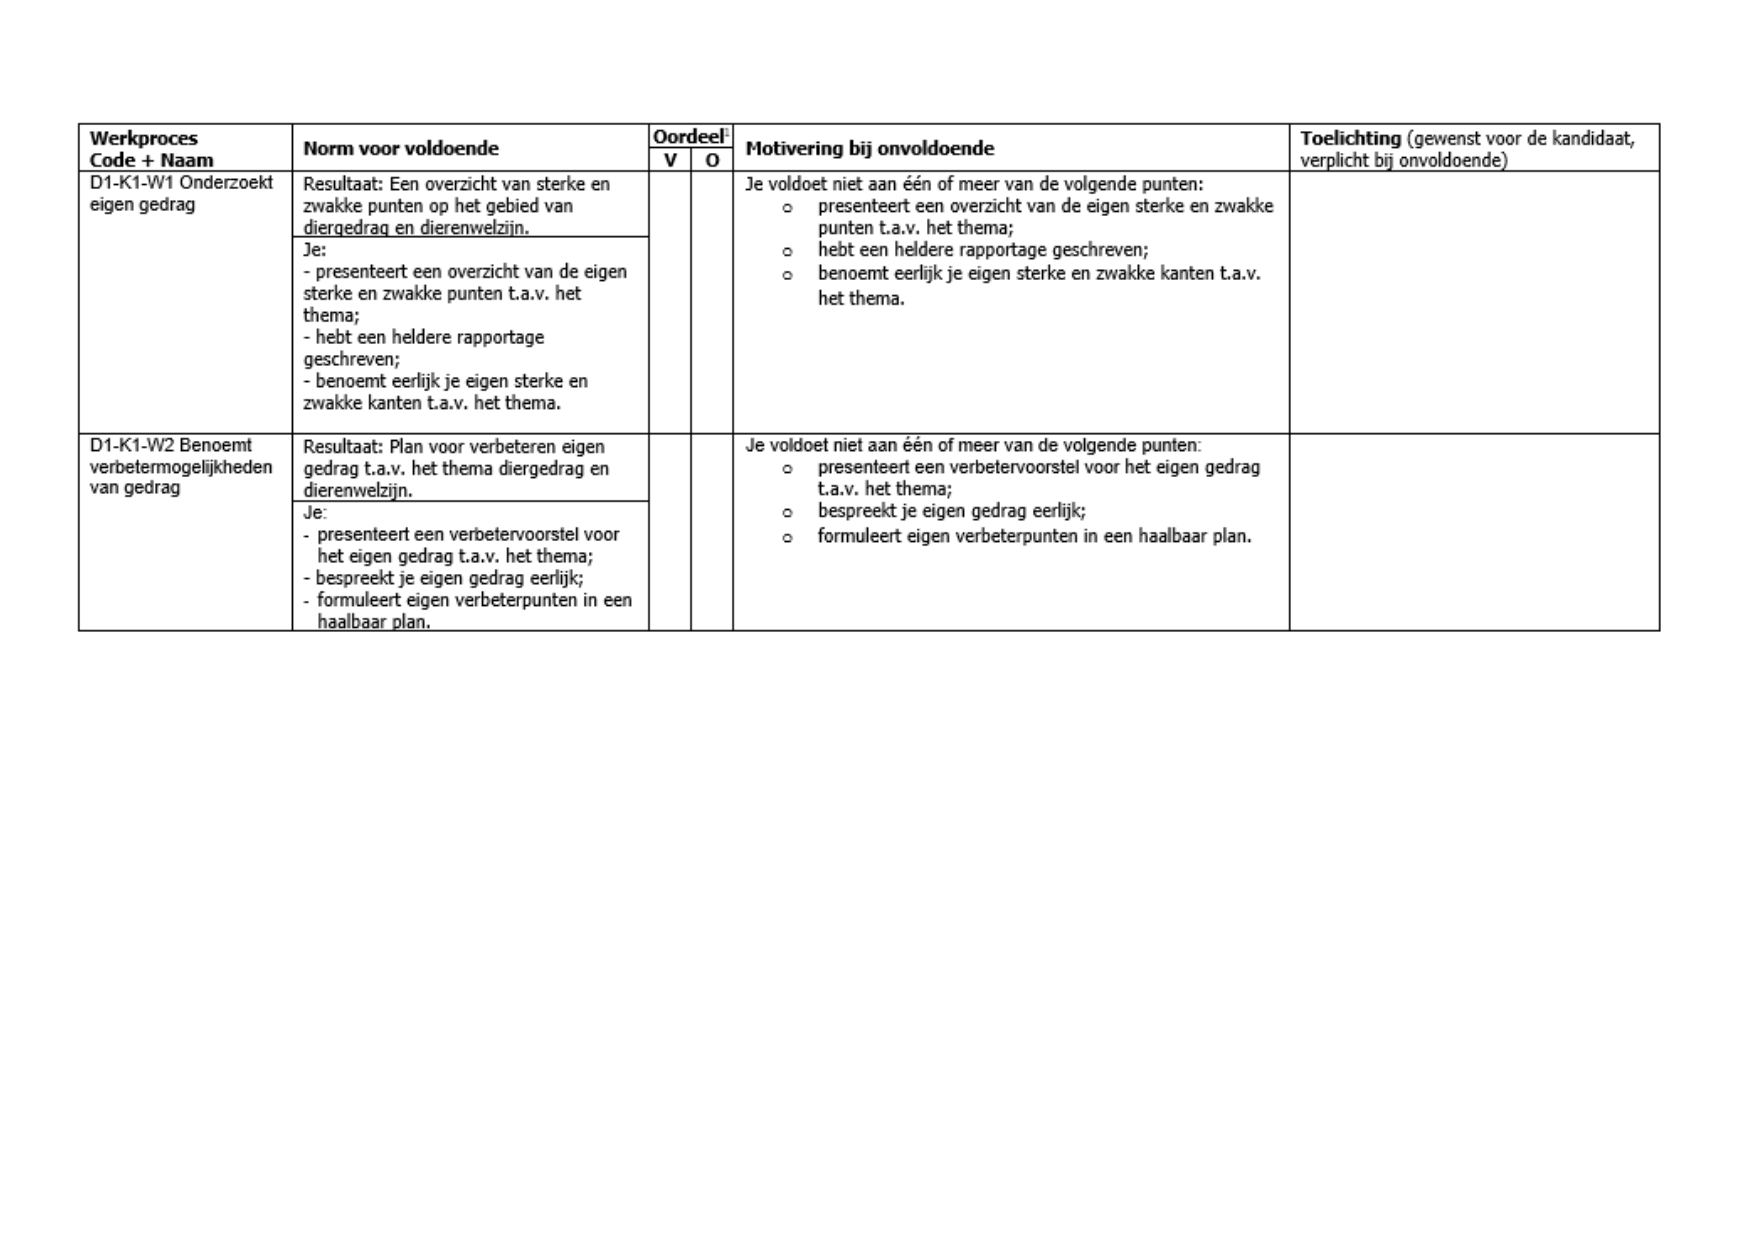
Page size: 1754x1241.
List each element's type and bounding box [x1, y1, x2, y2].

picture [75, 120, 1666, 637]
